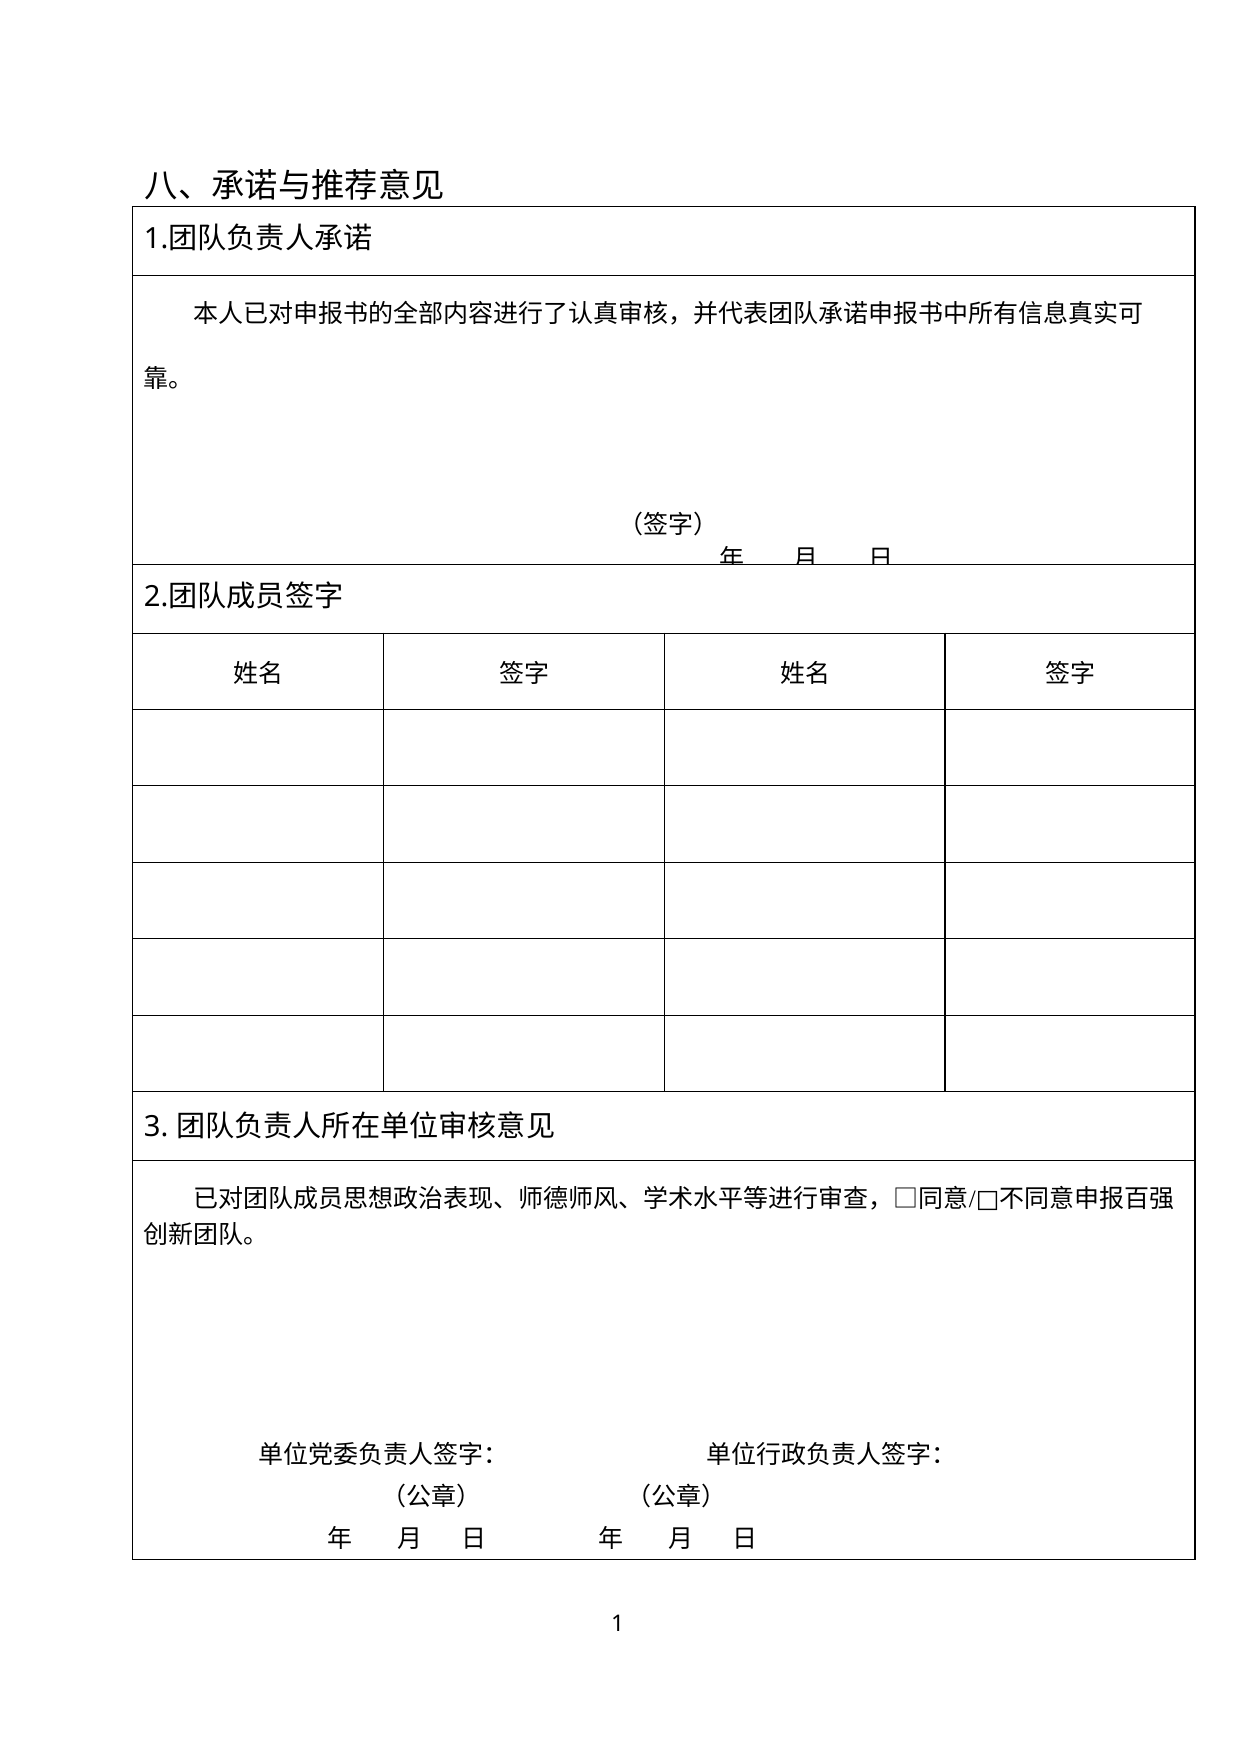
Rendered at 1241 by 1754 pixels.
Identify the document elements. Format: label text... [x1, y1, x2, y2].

table_cell [946, 710, 1194, 785]
table_cell 2.团队成员签字 [133, 565, 1194, 633]
table_cell [665, 1016, 944, 1091]
table_cell 本人已对申报书的全部内容进行了认真审核，并代表团队承诺申报书中所有信息真实可靠。 （签字） 年 月 日 [133, 276, 1194, 564]
table_cell [946, 786, 1194, 862]
table_cell [665, 939, 944, 1014]
table_cell 签字 [946, 634, 1194, 709]
table_cell [384, 939, 664, 1014]
table_cell [384, 710, 664, 785]
table_cell 姓名 [665, 634, 944, 709]
table_cell [133, 710, 383, 785]
table_cell [946, 1016, 1194, 1091]
text 八、承诺与推荐意见 [133, 164, 1137, 206]
table_cell [946, 939, 1194, 1014]
table_cell 签字 [384, 634, 664, 709]
table_cell [133, 1016, 383, 1091]
table_cell [946, 863, 1194, 938]
table_cell [665, 863, 944, 938]
table_cell [133, 863, 383, 938]
table_cell [384, 786, 664, 862]
table_cell [384, 1016, 664, 1091]
table_cell [133, 939, 383, 1014]
table_cell [665, 786, 944, 862]
table_cell [133, 786, 383, 862]
table_cell [384, 863, 664, 938]
table_cell 3. 团队负责人所在单位审核意见 [133, 1092, 1194, 1159]
table_cell [665, 710, 944, 785]
table_header 1.团队负责人承诺 [133, 207, 1194, 275]
table_cell 姓名 [133, 634, 383, 709]
table_cell 已对团队成员思想政治表现、师德师风、学术水平等进行审查，□同意/□不同意申报百强创新团队。 单位党委负责人签字： 单位行政负责人签字： （公章） （公章） 年 月 日 年 月 日 [133, 1161, 1194, 1559]
